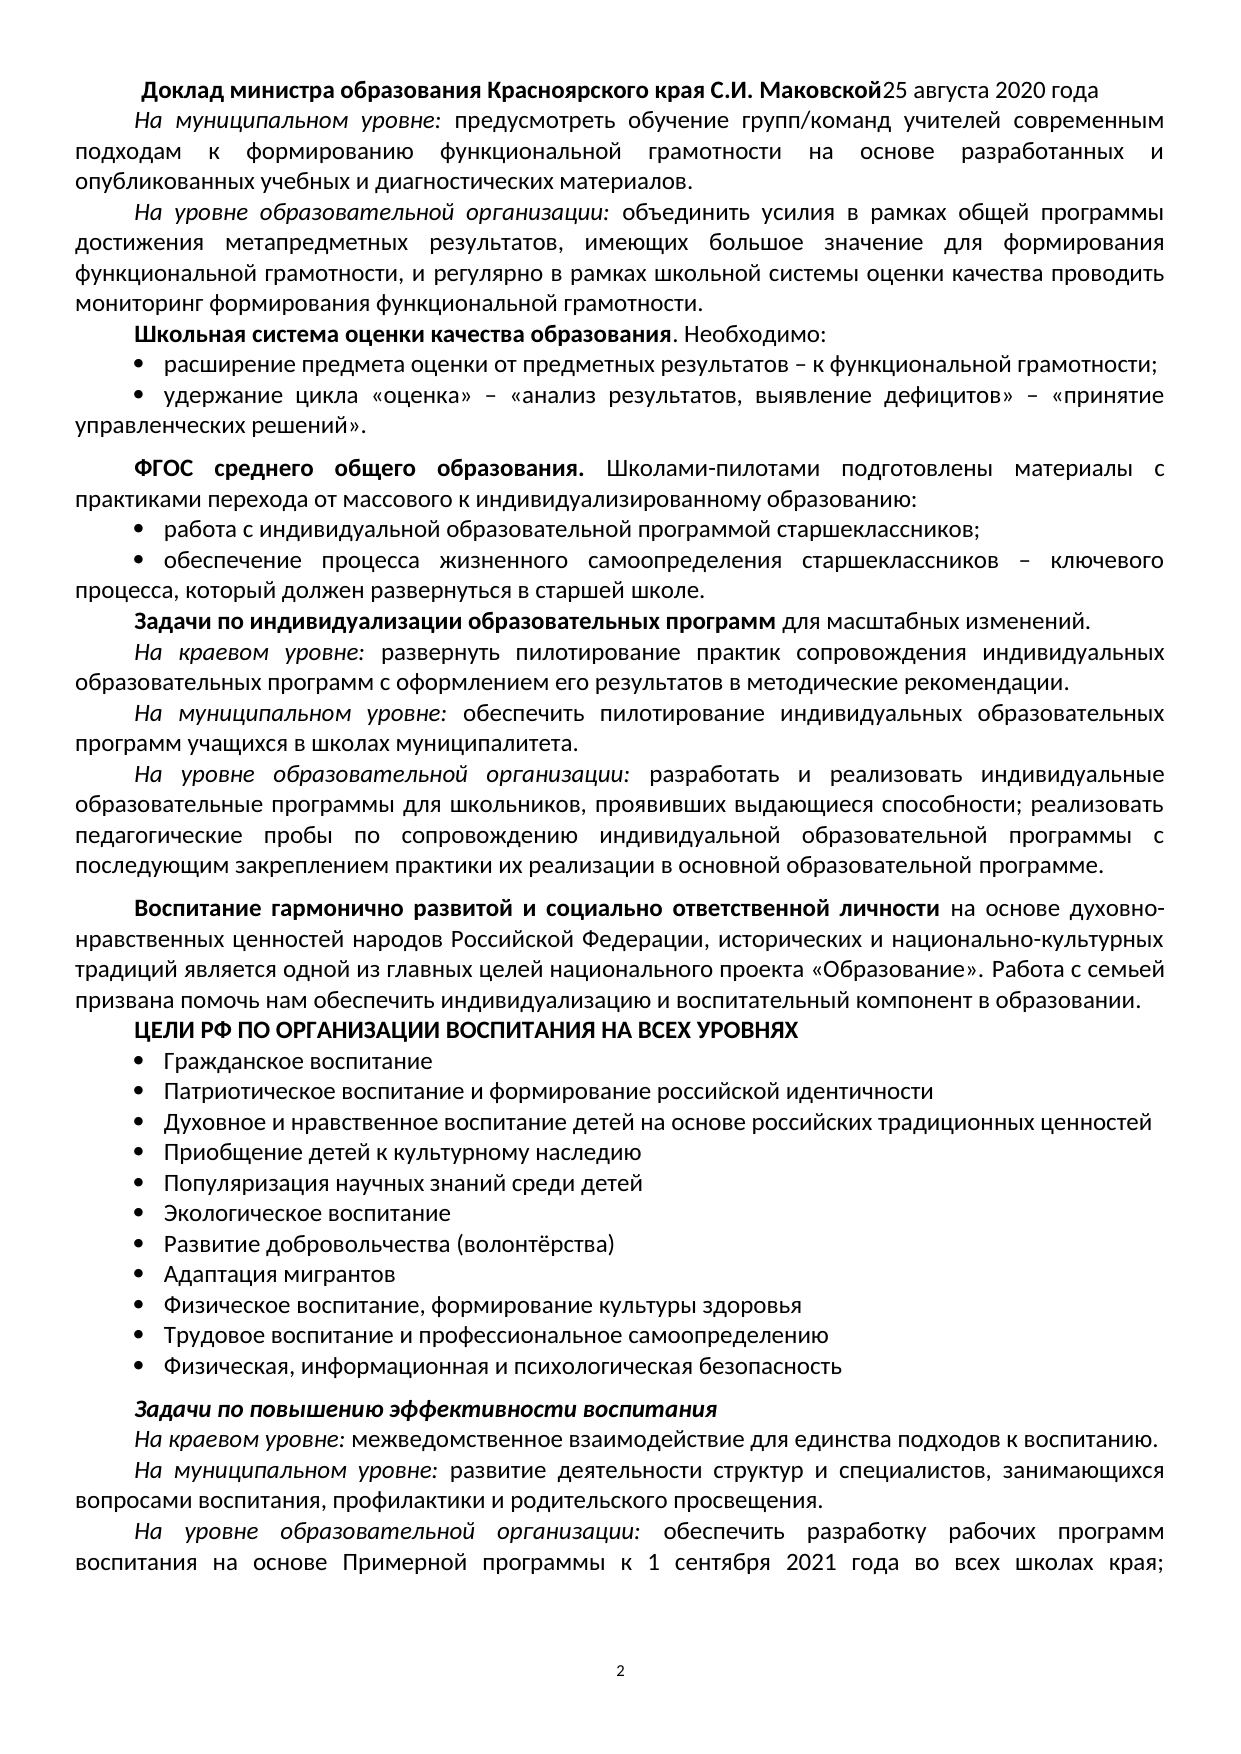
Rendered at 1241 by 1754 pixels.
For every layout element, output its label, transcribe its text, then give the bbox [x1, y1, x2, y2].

text Школьная система оценки качества образования. Необходимо: [75, 318, 1165, 348]
list Физическое воспитание, формирование культуры здоровья [75, 1289, 1165, 1319]
list Развитие добровольчества (волонтёрства) [75, 1228, 1165, 1258]
text На уровне образовательной организации: разработать и реализовать индивидуальные образовательные программы для школьников, проявивших выдающиеся способности; реализовать педагогические пробы по сопровождению индивидуальной образовательной программы с последующим закреплением практики их реализации в основной образовательной программе. [75, 758, 1165, 880]
list Гражданское воспитание [75, 1045, 1165, 1075]
text Воспитание гармонично развитой и социально ответственной личности на основе духовно-нравственных ценностей народов Российской Федерации, исторических и национально-культурных традиций является одной из главных целей национального проекта «Образование». Работа с семьей призвана помочь нам обеспечить индивидуализацию и воспитательный компонент в образовании. [75, 892, 1165, 1014]
text На муниципальном уровне: обеспечить пилотирование индивидуальных образовательных программ учащихся в школах муниципалитета. [75, 697, 1165, 758]
text ЦЕЛИ РФ ПО ОРГАНИЗАЦИИ ВОСПИТАНИЯ НА ВСЕХ УРОВНЯХ [75, 1014, 1165, 1045]
list работа с индивидуальной образовательной программой старшеклассников; [75, 513, 1165, 544]
text На краевом уровне: развернуть пилотирование практик сопровождения индивидуальных образовательных программ с оформлением его результатов в методические рекомендации. [75, 636, 1165, 697]
list Экологическое воспитание [75, 1197, 1165, 1228]
text Задачи по индивидуализации образовательных программ для масштабных изменений. [75, 605, 1165, 636]
text На уровне образовательной организации: объединить усилия в рамках общей программы достижения метапредметных результатов, имеющих большое значение для формирования функциональной грамотности, и регулярно в рамках школьной системы оценки качества проводить мониторинг формирования функциональной грамотности. [75, 196, 1165, 257]
list Физическая, информационная и психологическая безопасность [75, 1350, 1165, 1381]
text На краевом уровне: межведомственное взаимодействие для единства подходов к воспитанию. [75, 1424, 1165, 1454]
list Приобщение детей к культурному наследию [75, 1136, 1165, 1167]
text На муниципальном уровне: развитие деятельности структур и специалистов, занимающихся вопросами воспитания, профилактики и родительского просвещения. [75, 1454, 1165, 1515]
text На уровне образовательной организации: объединить усилия в рамках общей программы достижения метапредметных результатов, имеющих большое значение для формирования функциональной грамотности, и регулярно в рамках школьной системы оценки качества проводить мониторинг формирования функциональной грамотности. [75, 257, 1165, 318]
list Популяризация научных знаний среди детей [75, 1167, 1165, 1197]
text На муниципальном уровне: предусмотреть обучение групп/команд учителей современным подходам к формированию функциональной грамотности на основе разработанных и опубликованных учебных и диагностических материалов. [75, 104, 1165, 196]
text ФГОС среднего общего образования. Школами-пилотами подготовлены материалы с практиками перехода от массового к индивидуализированному образованию: [75, 452, 1165, 513]
list Патриотическое воспитание и формирование российской идентичности [75, 1075, 1165, 1106]
list расширение предмета оценки от предметных результатов – к функциональной грамотности; [75, 348, 1165, 379]
list обеспечение процесса жизненного самоопределения старшеклассников – ключевого процесса, который должен развернуться в старшей школе. [75, 544, 1165, 605]
list Духовное и нравственное воспитание детей на основе российских традиционных ценностей [75, 1106, 1165, 1136]
list Трудовое воспитание и профессиональное самоопределению [75, 1319, 1165, 1350]
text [75, 1515, 1165, 1641]
list удержание цикла «оценка» – «анализ результатов, выявление дефицитов» – «принятие управленческих решений». [75, 379, 1165, 440]
list Адаптация мигрантов [75, 1258, 1165, 1289]
text Задачи по повышению эффективности воспитания [75, 1393, 1165, 1424]
